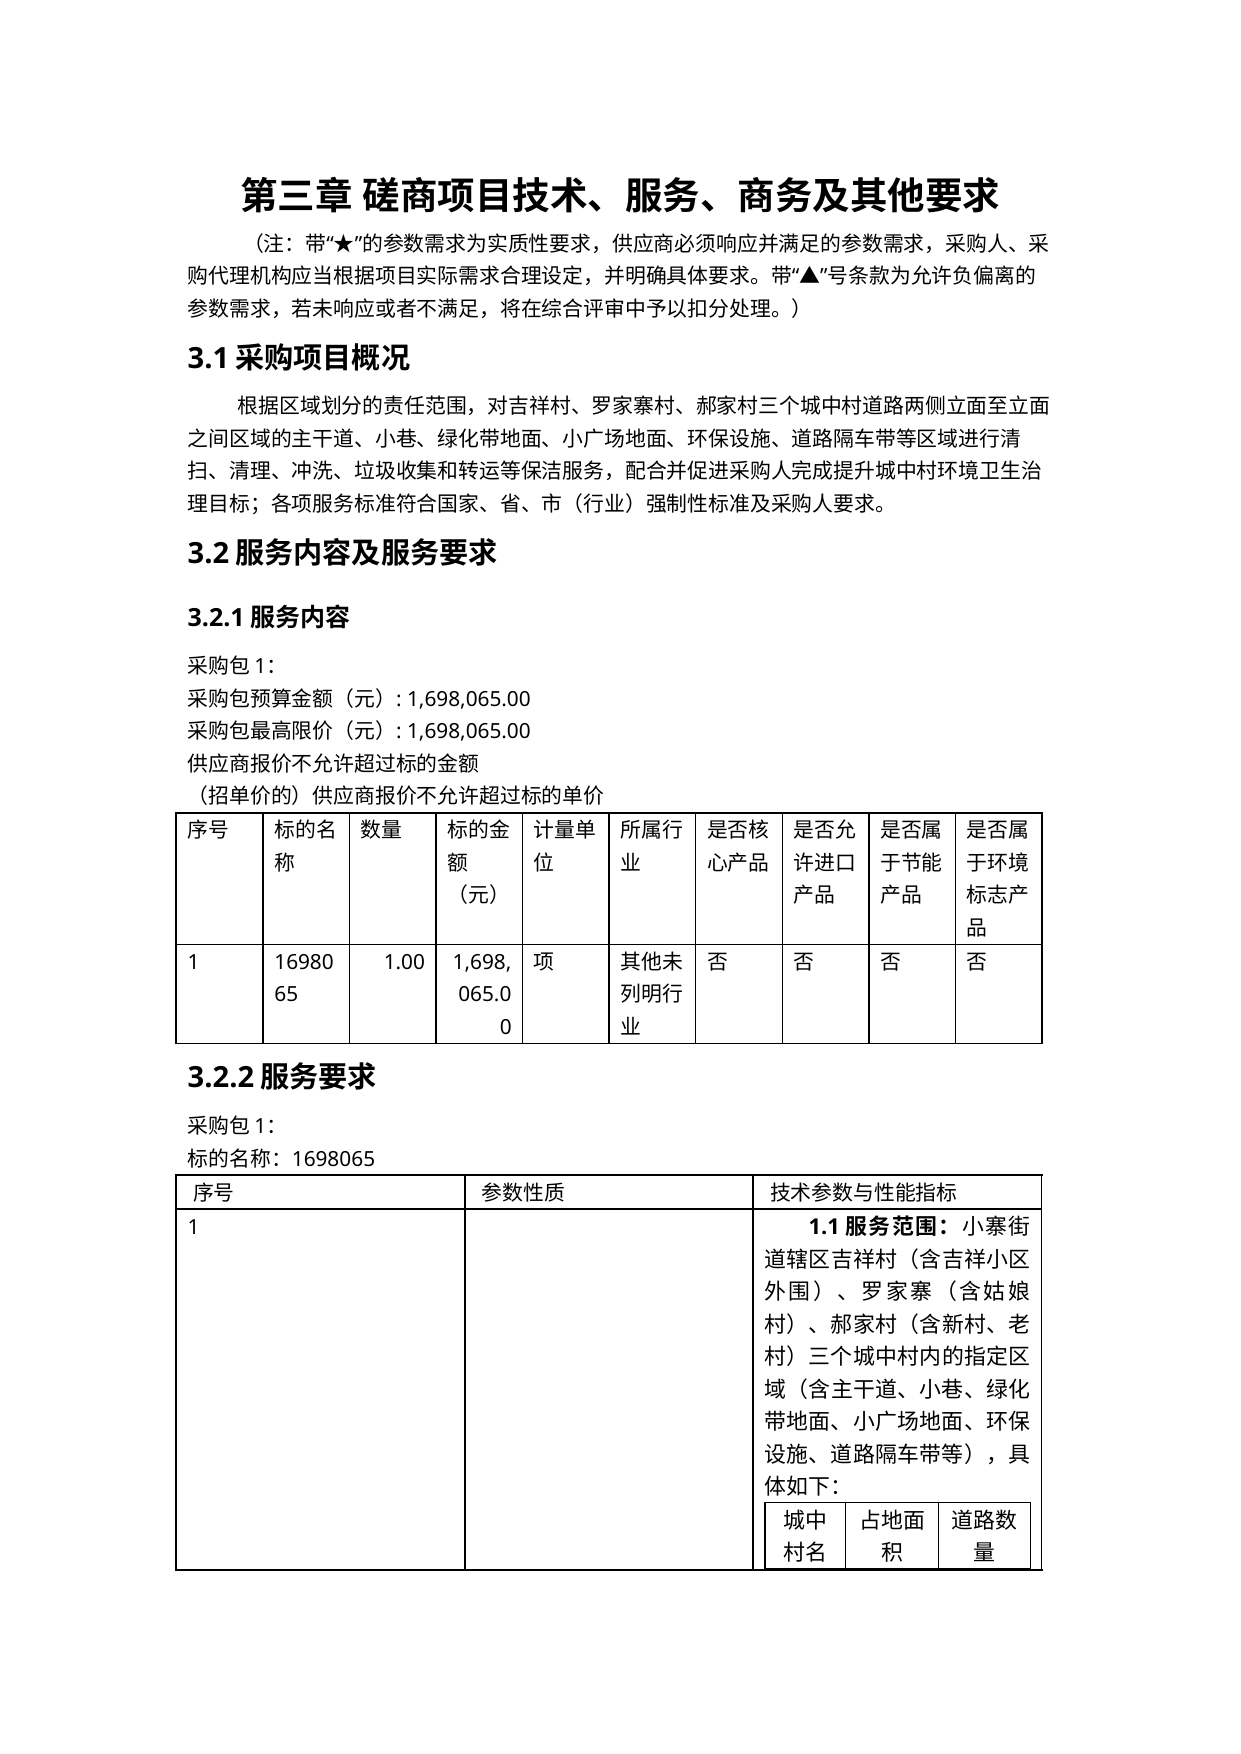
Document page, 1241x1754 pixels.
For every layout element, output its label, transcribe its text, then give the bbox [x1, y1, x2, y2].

text （注：带“★”的参数需求为实质性要求，供应商必须响应并满足的参数需求，采购人、采购代理机构应当根据项目实际需求合理设定，并明确具体要求。带“▲”号条款为允许负偏离的参数需求，若未响应或者不满足，将在综合评审中予以扣分处理。） [187, 227, 1053, 324]
table_header 计量单位 [523, 814, 608, 943]
table_cell 1 [177, 945, 262, 1043]
table_cell 否 [696, 945, 782, 1043]
table_header 标的金额 （元） [437, 814, 522, 943]
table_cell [754, 1210, 1041, 1569]
table_header 技术参数与性能指标 [754, 1176, 1041, 1208]
table_cell 1698065 [264, 945, 349, 1043]
table_header 是否属于节能产品 [870, 814, 955, 943]
table_cell [466, 1210, 752, 1569]
table_cell 1.00 [350, 945, 435, 1043]
table_header 数量 [350, 814, 435, 943]
table_cell 否 [956, 945, 1041, 1043]
text 第三章 磋商项目技术、服务、商务及其他要求 [187, 162, 1053, 227]
text 供应商报价不允许超过标的金额 [187, 747, 1053, 779]
table_header 所属行业 [610, 814, 695, 943]
text 采购包最高限价（元）: 1,698,065.00 [187, 714, 1053, 747]
table_header 是否核心产品 [696, 814, 782, 943]
table_header 参数性质 [466, 1176, 752, 1208]
text 采购包1： [187, 1109, 1053, 1142]
table_cell 1,698,065.00 [437, 945, 522, 1043]
table_header 标的名称 [264, 814, 349, 943]
table_cell 否 [783, 945, 868, 1043]
text 采购包预算金额（元）: 1,698,065.00 [187, 682, 1053, 714]
text 3.2服务内容及服务要求 [187, 519, 1053, 584]
table_header 序号 [177, 814, 262, 943]
table_header 是否允许进口产品 [783, 814, 868, 943]
table_cell 其他未列明行业 [610, 945, 695, 1043]
table_header 序号 [177, 1176, 464, 1208]
table_cell 项 [523, 945, 608, 1043]
text （招单价的）供应商报价不允许超过标的单价 [187, 779, 1053, 812]
text 采购包1： [187, 649, 1053, 682]
text 根据区域划分的责任范围，对吉祥村、罗家寨村、郝家村三个城中村道路两侧立面至立面之间区域的主干道、小巷、绿化带地面、小广场地面、环保设施、道路隔车带等区域进行清扫、清理、冲洗、垃圾收集和转运等保洁服务，配合并促进采购人完成提升城中村环境卫生治理目标；各项服务标准符合国家、省、市（行业）强制性标准及采购人要求。 [187, 389, 1053, 519]
table_header 是否属于环境标志产品 [956, 814, 1041, 943]
text 3.2.2服务要求 [187, 1044, 1053, 1109]
text 3.1采购项目概况 [187, 324, 1053, 389]
text 标的名称：1698065 [187, 1142, 1053, 1174]
table_cell 否 [870, 945, 955, 1043]
text 3.2.1服务内容 [187, 584, 1053, 649]
table_cell 1 [177, 1210, 464, 1569]
